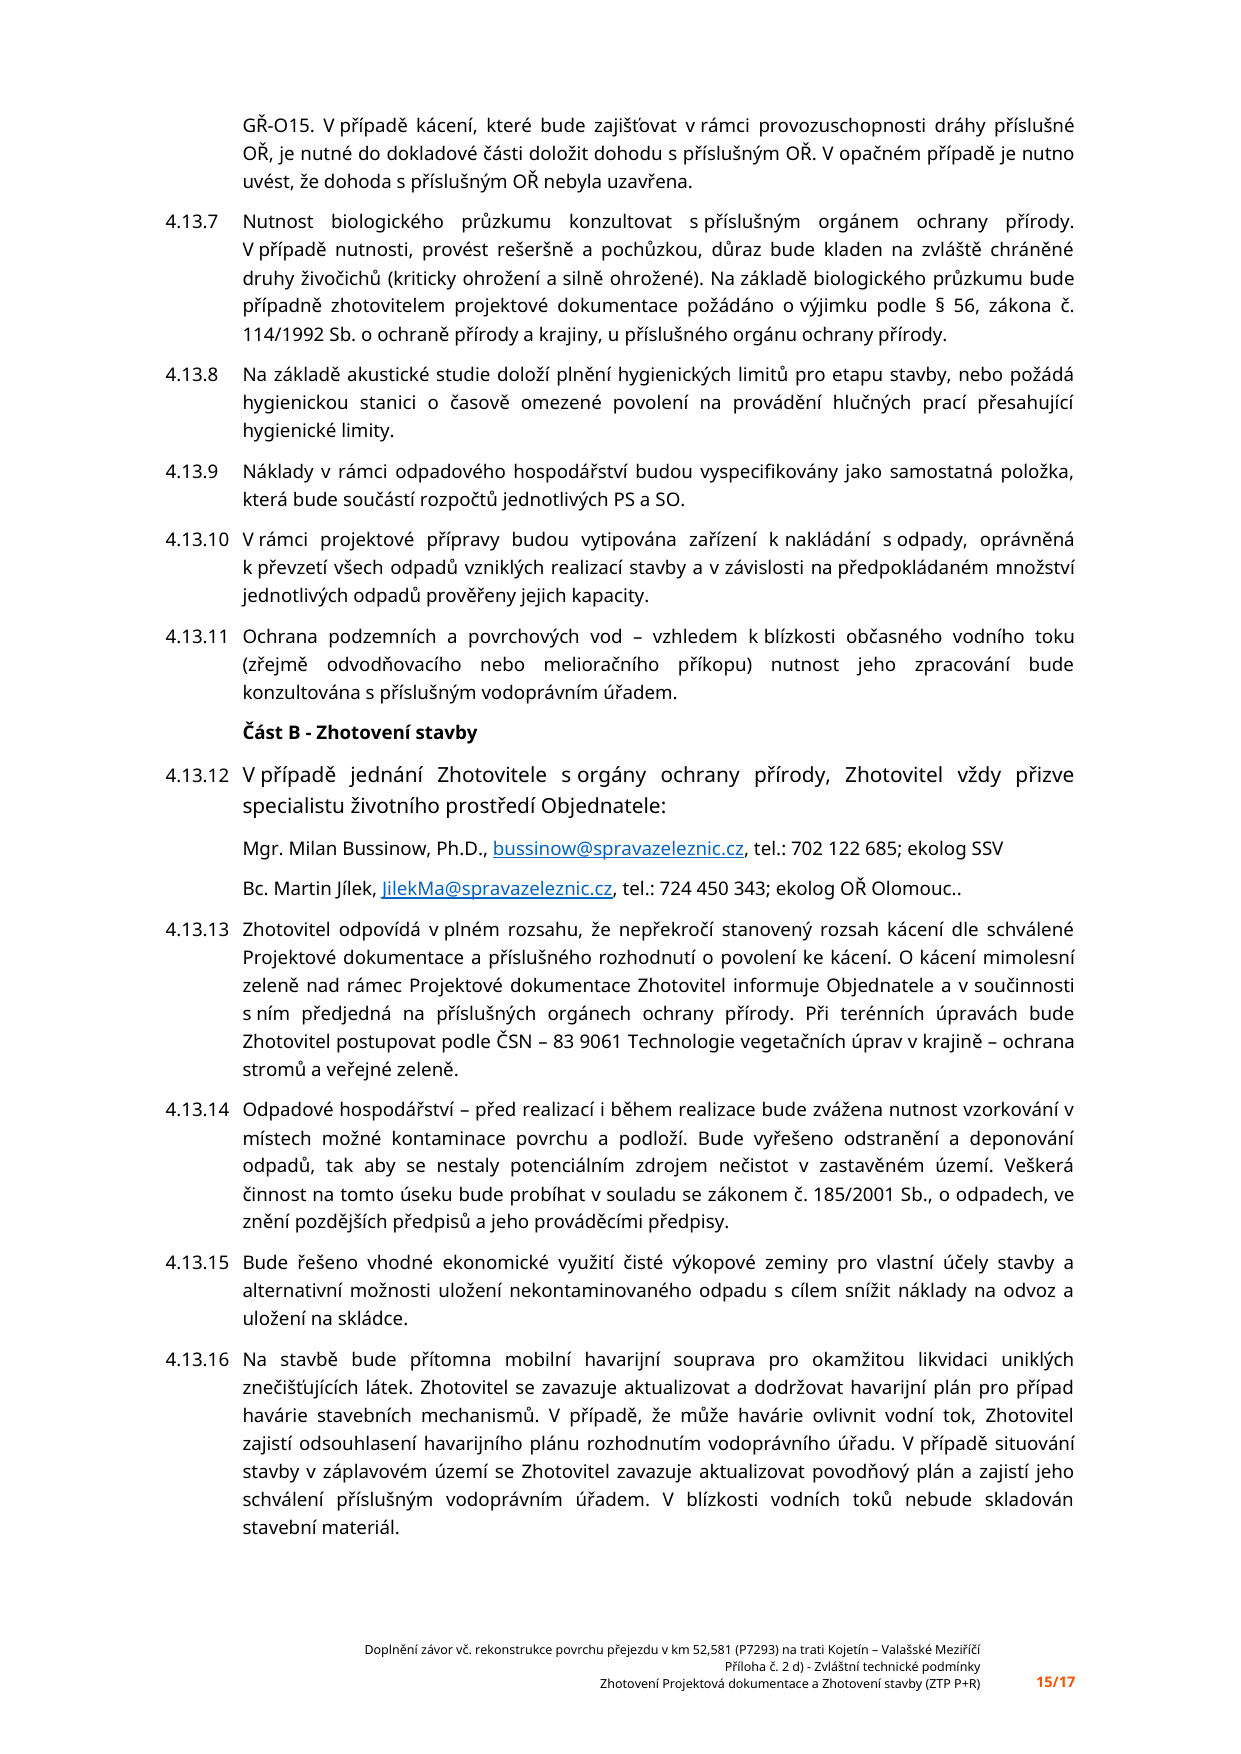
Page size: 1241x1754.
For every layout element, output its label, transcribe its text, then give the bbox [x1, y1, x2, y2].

list V rámci projektové přípravy budou vytipována zařízení k nakládání s odpady, oprávněná k převzetí všech odpadů vzniklých realizací stavby a v závislosti na předpokládaném množství jednotlivých odpadů prověřeny jejich kapacity. [165, 526, 1075, 608]
list Mgr. Milan Bussinow, Ph.D., bussinow@spravazeleznic.cz, tel.: 702 122 685; ekolog SSV [242, 835, 1075, 861]
list Nutnost biologického průzkumu konzultovat s příslušným orgánem ochrany přírody. V případě nutnosti, provést rešeršně a pochůzkou, důraz bude kladen na zvláště chráněné druhy živočichů (kriticky ohrožení a silně ohrožené). Na základě biologického průzkumu bude případně zhotovitelem projektové dokumentace požádáno o výjimku podle § 56, zákona č. 114/1992 Sb. o ochraně přírody a krajiny, u příslušného orgánu ochrany přírody. [165, 209, 1075, 346]
text Část B - Zhotovení stavby [242, 719, 1075, 745]
list Bc. Martin Jílek, JilekMa@spravazeleznic.cz, tel.: 724 450 343; ekolog OŘ Olomouc.. [242, 876, 1075, 901]
text Na stavbě bude přítomna mobilní havarijní souprava pro okamžitou likvidaci uniklých znečišťujících látek. Zhotovitel se zavazuje aktualizovat a dodržovat havarijní plán pro případ havárie stavebních mechanismů. V případě, že může havárie ovlivnit vodní tok, Zhotovitel zajistí odsouhlasení havarijního plánu rozhodnutím vodoprávního úřadu. V případě situování stavby v záplavovém území se Zhotovitel zavazuje aktualizovat povodňový plán a zajistí jeho schválení příslušným vodoprávním úřadem. V blízkosti vodních toků nebude skladován stavební materiál. [165, 1346, 1075, 1539]
list Ochrana podzemních a povrchových vod – vzhledem k blízkosti občasného vodního toku (zřejmě odvodňovacího nebo melioračního příkopu) nutnost jeho zpracování bude konzultována s příslušným vodoprávním úřadem. [165, 623, 1075, 704]
list Odpadové hospodářství – před realizací i během realizace bude zvážena nutnost vzorkování v místech možné kontaminace povrchu a podloží. Bude vyřešeno odstranění a deponování odpadů, tak aby se nestaly potenciálním zdrojem nečistot v zastavěném území. Veškerá činnost na tomto úseku bude probíhat v souladu se zákonem č. 185/2001 Sb., o odpadech, ve znění pozdějších předpisů a jeho prováděcími předpisy. [165, 1097, 1075, 1234]
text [165, 112, 1075, 194]
list Zhotovitel odpovídá v plném rozsahu, že nepřekročí stanovený rozsah kácení dle schválené Projektové dokumentace a příslušného rozhodnutí o povolení ke kácení. O kácení mimolesní zeleně nad rámec Projektové dokumentace Zhotovitel informuje Objednatele a v součinnosti s ním předjedná na příslušných orgánech ochrany přírody. Při terénních úpravách bude Zhotovitel postupovat podle ČSN – 83 9061 Technologie vegetačních úprav v krajině – ochrana stromů a veřejné zeleně. [165, 916, 1075, 1082]
list V případě jednání Zhotovitele s orgány ochrany přírody, Zhotovitel vždy přizve specialistu životního prostředí Objednatele: [165, 760, 1075, 820]
list Na základě akustické studie doloží plnění hygienických limitů pro etapu stavby, nebo požádá hygienickou stanici o časově omezené povolení na provádění hlučných prací přesahující hygienické limity. [165, 361, 1075, 443]
list Bude řešeno vhodné ekonomické využití čisté výkopové zeminy pro vlastní účely stavby a alternativní možnosti uložení nekontaminovaného odpadu s cílem snížit náklady na odvoz a uložení na skládce. [165, 1249, 1075, 1331]
list Náklady v rámci odpadového hospodářství budou vyspecifikovány jako samostatná položka, která bude součástí rozpočtů jednotlivých PS a SO. [165, 458, 1075, 511]
